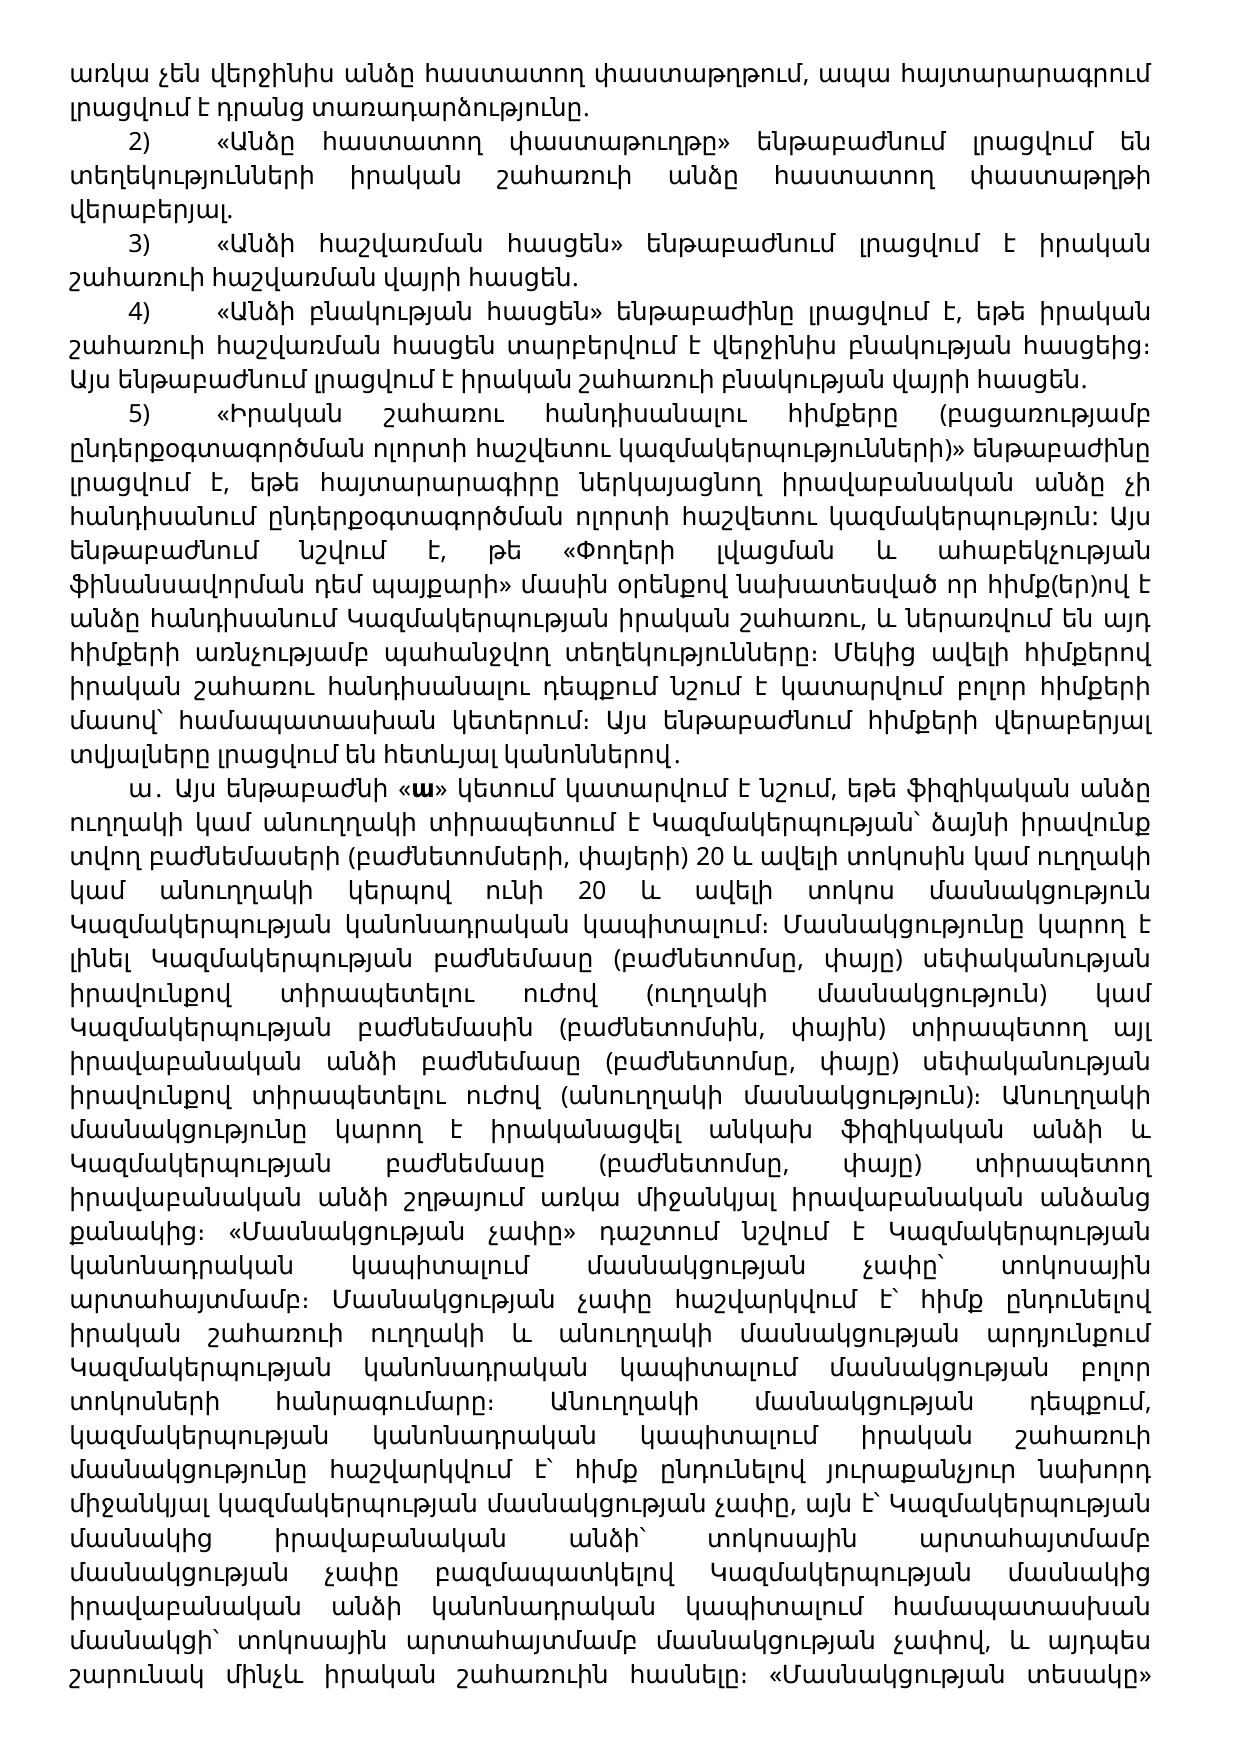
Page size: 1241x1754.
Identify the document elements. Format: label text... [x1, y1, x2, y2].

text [69, 771, 1152, 1691]
list «Իրական շահառու հանդիսանալու հիմքերը (բացառությամբ ընդերքօգտագործման ոլորտի հաշվետու կազմակերպությունների)» ենթաբաժինը լրացվում է, եթե հայտարարագիրը ներկայացնող իրավաբանական անձը չի հանդիսանում ընդերքօգտագործման ոլորտի հաշվետու կազմակերպություն: Այս ենթաբաժնում նշվում է, թե «Փողերի լվացման և ահաբեկչության ֆինանսավորման դեմ պայքարի» մասին օրենքով նախատեսված որ հիմք(եր)ով է անձը հանդիսանում Կազմակերպության իրական շահառու, և ներառվում են այդ հիմքերի առնչությամբ պահանջվող տեղեկությունները։ Մեկից ավելի հիմքերով իրական շահառու հանդիսանալու դեպքում նշում է կատարվում բոլոր հիմքերի մասով՝ համապատասխան կետերում։ Այս ենթաբաժնում հիմքերի վերաբերյալ տվյալները լրացվում են հետևյալ կանոններով․ [69, 396, 1152, 771]
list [69, 56, 1152, 124]
list «Անձի հաշվառման հասցեն» ենթաբաժնում լրացվում է իրական շահառուի հաշվառման վայրի հասցեն. [69, 226, 1152, 294]
list «Անձի բնակության հասցեն» ենթաբաժինը լրացվում է, եթե իրական շահառուի հաշվառման հասցեն տարբերվում է վերջինիս բնակության հասցեից։ Այս ենթաբաժնում լրացվում է իրական շահառուի բնակության վայրի հասցեն. [69, 294, 1152, 396]
list «Անձը հաստատող փաստաթուղթը» ենթաբաժնում լրացվում են տեղեկությունների իրական շահառուի անձը հաստատող փաստաթղթի վերաբերյալ. [69, 124, 1152, 226]
